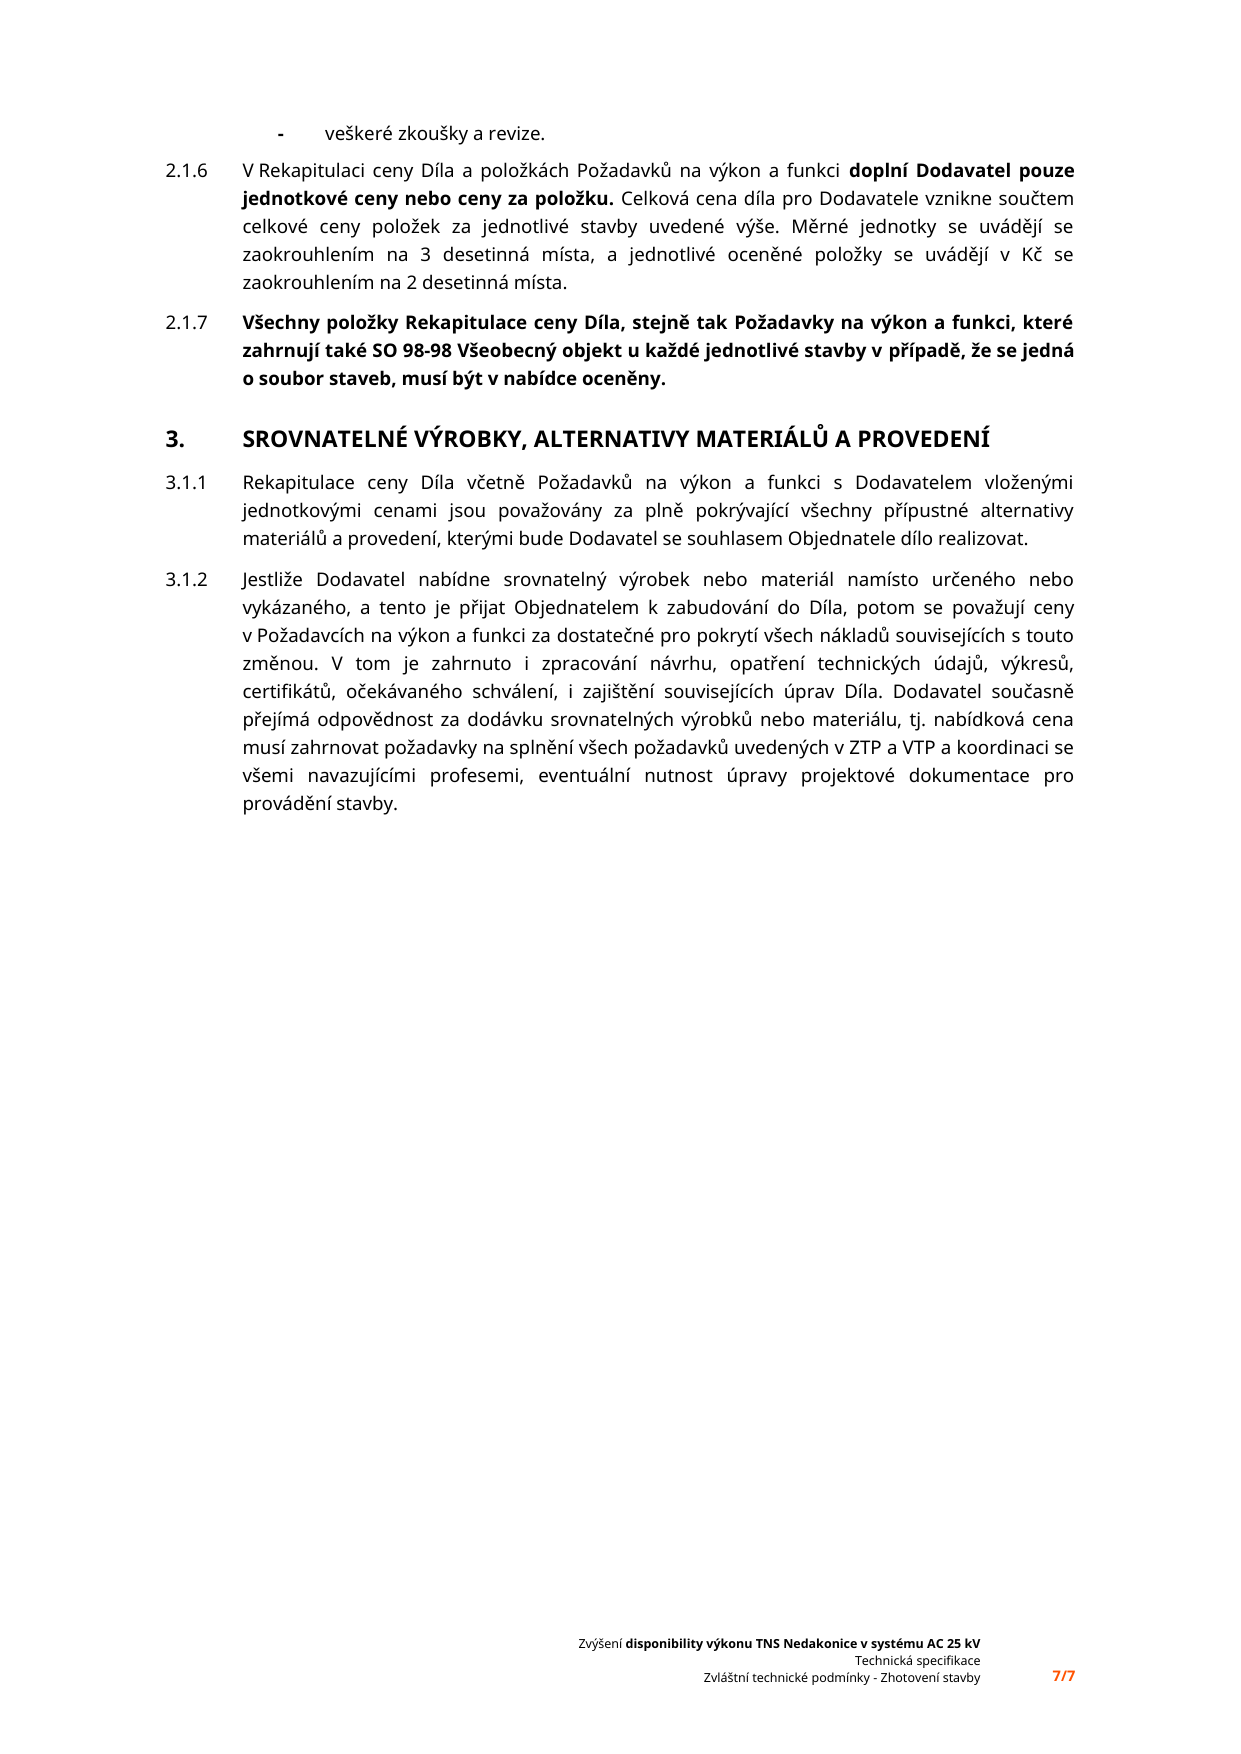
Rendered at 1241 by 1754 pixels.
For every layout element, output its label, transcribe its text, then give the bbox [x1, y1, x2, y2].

text V Rekapitulaci ceny Díla a položkách Požadavků na výkon a funkci doplní Dodavatel pouze jednotkové ceny nebo ceny za položku. Celková cena díla pro Dodavatele vznikne součtem celkové ceny položek za jednotlivé stavby uvedené výše. Měrné jednotky se uvádějí se zaokrouhlením na 3 desetinná místa, a jednotlivé oceněné položky se uvádějí v Kč se zaokrouhlením na 2 desetinná místa. [165, 157, 1075, 294]
text veškeré zkoušky a revize. [278, 121, 1075, 146]
text SROVNATELNÉ VÝROBKY, ALTERNATIVY MATERIÁLŮ A PROVEDENÍ [165, 423, 1075, 454]
text Jestliže Dodavatel nabídne srovnatelný výrobek nebo materiál namísto určeného nebo vykázaného, a tento je přijat Objednatelem k zabudování do Díla, potom se považují ceny v Požadavcích na výkon a funkci za dostatečné pro pokrytí všech nákladů souvisejících s touto změnou. V tom je zahrnuto i zpracování návrhu, opatření technických údajů, výkresů, certifikátů, očekávaného schválení, i zajištění souvisejících úprav Díla. Dodavatel současně přejímá odpovědnost za dodávku srovnatelných výrobků nebo materiálu, tj. nabídková cena musí zahrnovat požadavky na splnění všech požadavků uvedených v ZTP a VTP a koordinaci se všemi navazujícími profesemi, eventuální nutnost úpravy projektové dokumentace pro provádění stavby. [165, 566, 1075, 816]
text Rekapitulace ceny Díla včetně Požadavků na výkon a funkci s Dodavatelem vloženými jednotkovými cenami jsou považovány za plně pokrývající všechny přípustné alternativy materiálů a provedení, kterými bude Dodavatel se souhlasem Objednatele dílo realizovat. [165, 470, 1075, 551]
text Všechny položky Rekapitulace ceny Díla, stejně tak Požadavky na výkon a funkci, které zahrnují také SO 98-98 Všeobecný objekt u každé jednotlivé stavby v případě, že se jedná o soubor staveb, musí být v nabídce oceněny. [165, 309, 1075, 391]
